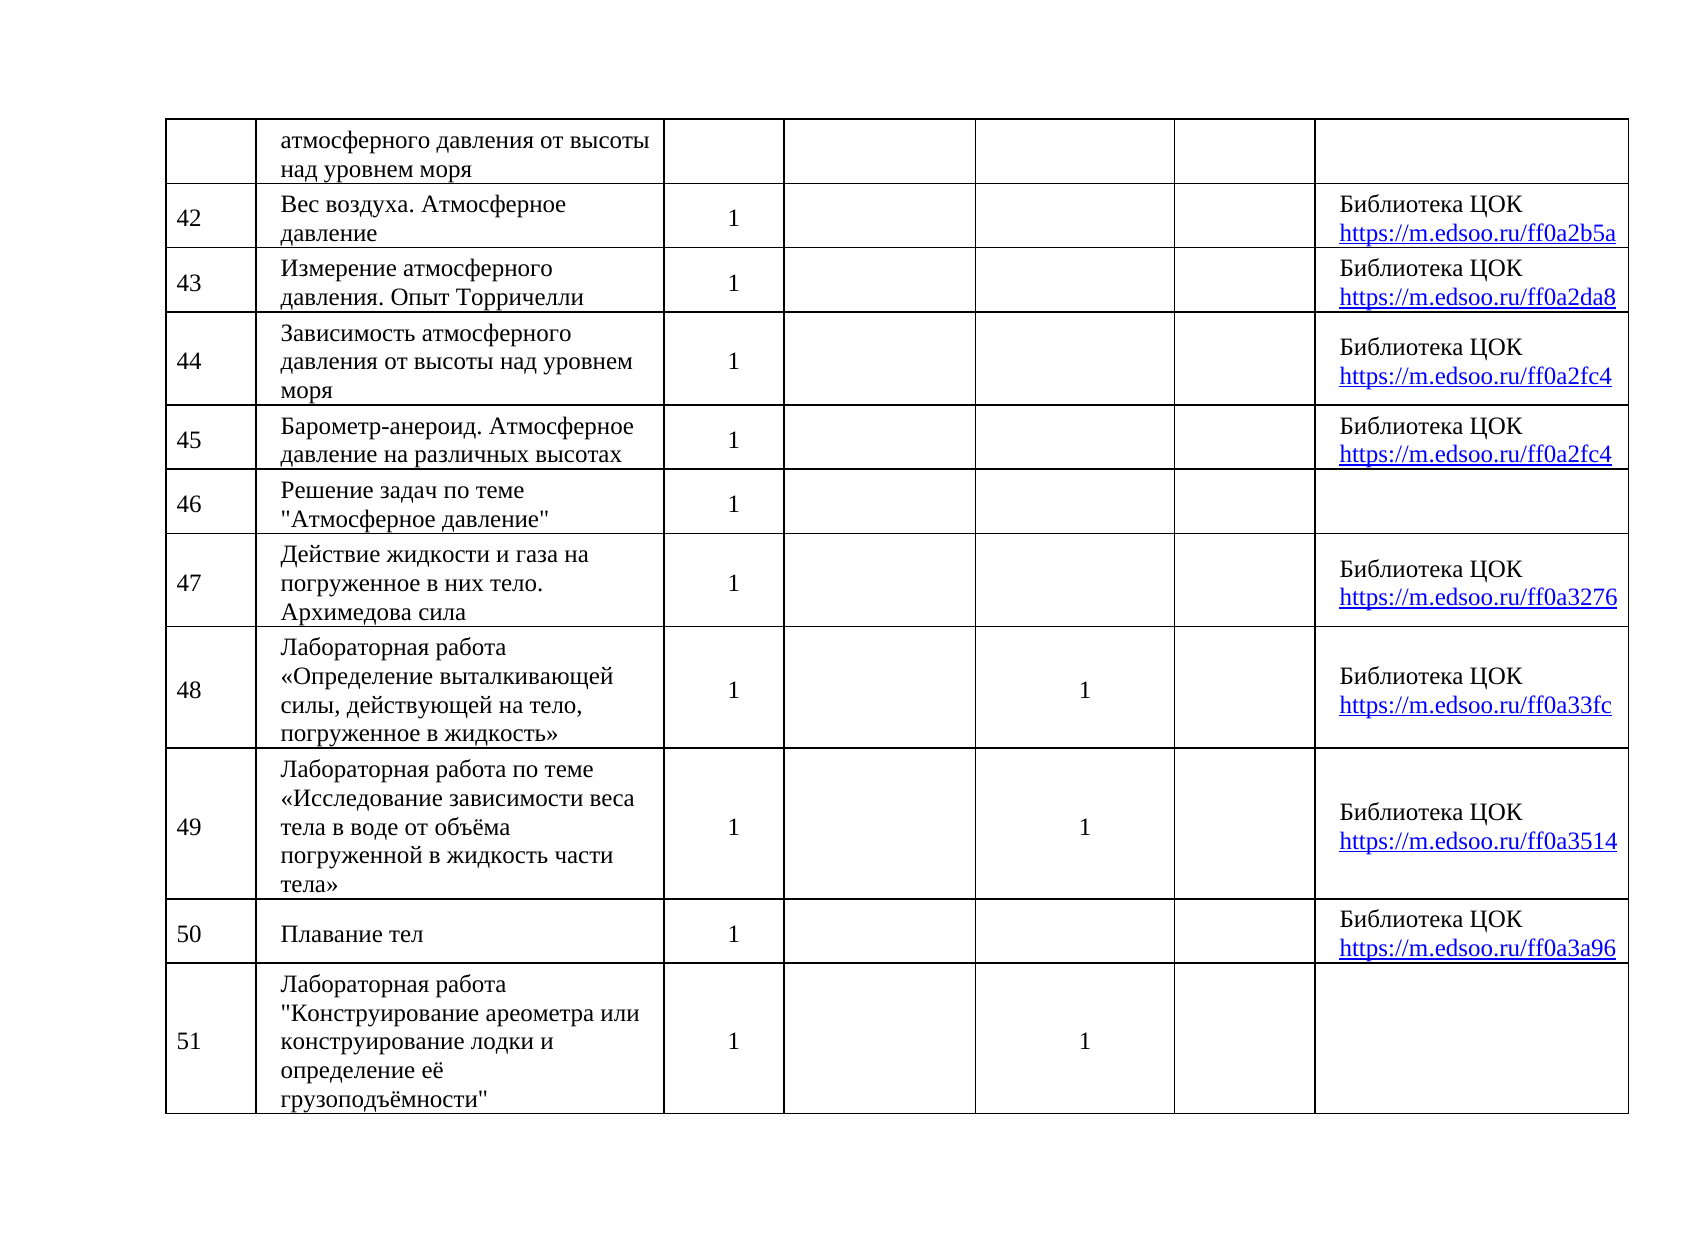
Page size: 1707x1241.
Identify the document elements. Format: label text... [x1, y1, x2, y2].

table_cell [785, 627, 975, 747]
table_cell 50 [167, 900, 255, 962]
table_cell [785, 313, 975, 404]
table_cell 1 [665, 184, 783, 247]
table_cell Плавание тел [257, 900, 663, 962]
table_cell 1 [665, 406, 783, 468]
table_cell 1 [976, 964, 1174, 1113]
table_cell Библиотека ЦОК https://m.edsoo.ru/ff0a2fc4 [1316, 313, 1628, 404]
table_cell [1316, 470, 1628, 532]
table_cell [1175, 313, 1314, 404]
table_cell Библиотека ЦОК https://m.edsoo.ru/ff0a3a96 [1316, 900, 1628, 962]
table_cell 42 [167, 184, 255, 247]
table_cell [1175, 627, 1314, 747]
table_cell [785, 248, 975, 311]
table_cell 1 [665, 120, 783, 182]
table_cell Зависимость атмосферного давления от высоты над уровнем моря [257, 313, 663, 404]
table_cell Решение задач по теме "Атмосферное давление" [257, 470, 663, 532]
table_cell 44 [167, 313, 255, 404]
table_cell [785, 184, 975, 247]
table_cell [1316, 964, 1628, 1113]
table_cell 48 [167, 627, 255, 747]
table_cell [785, 534, 975, 626]
table_cell Действие жидкости и газа на погруженное в них тело. Архимедова сила [257, 534, 663, 626]
table_cell Библиотека ЦОК https://m.edsoo.ru/ff0a2da8 [1316, 248, 1628, 311]
table_cell [1175, 184, 1314, 247]
table_cell Лабораторная работа «Определение выталкивающей силы, действующей на тело, погруженное в жидкость» [257, 627, 663, 747]
table_cell 51 [167, 964, 255, 1113]
table_cell 1 [665, 627, 783, 747]
table_cell [976, 120, 1174, 182]
table_cell [1175, 534, 1314, 626]
table_cell 47 [167, 534, 255, 626]
table_cell Библиотека ЦОК https://m.edsoo.ru/ff0a33fc [1316, 627, 1628, 747]
table_cell Барометр-анероид. Атмосферное давление на различных высотах [257, 406, 663, 468]
table_cell [976, 184, 1174, 247]
table_cell [1175, 120, 1314, 182]
table_cell Библиотека ЦОК https://m.edsoo.ru/ff0a2fc4 [1316, 406, 1628, 468]
table_cell [976, 248, 1174, 311]
table_cell [976, 470, 1174, 532]
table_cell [257, 120, 663, 182]
table_cell [976, 900, 1174, 962]
table_cell [976, 406, 1174, 468]
table_cell [976, 313, 1174, 404]
table_cell 1 [665, 964, 783, 1113]
table_cell Библиотека ЦОК https://m.edsoo.ru/ff0a3276 [1316, 534, 1628, 626]
table_cell Вес воздуха. Атмосферное давление [257, 184, 663, 247]
table_cell [1175, 900, 1314, 962]
table_cell Измерение атмосферного давления. Опыт Торричелли [257, 248, 663, 311]
table_cell Библиотека ЦОК https://m.edsoo.ru/ff0a2b5a [1316, 184, 1628, 247]
table_cell 1 [665, 313, 783, 404]
table_cell [785, 900, 975, 962]
table_cell [785, 120, 975, 182]
table_cell 49 [167, 749, 255, 898]
table_cell [1175, 470, 1314, 532]
table_cell [976, 534, 1174, 626]
table_cell [1175, 406, 1314, 468]
table_cell [1175, 248, 1314, 311]
table_cell 1 [665, 470, 783, 532]
table_cell 1 [665, 900, 783, 962]
table_cell 43 [167, 248, 255, 311]
table_cell 1 [976, 749, 1174, 898]
table_cell [785, 749, 975, 898]
table_cell 45 [167, 406, 255, 468]
table_cell 1 [665, 534, 783, 626]
table_cell [785, 406, 975, 468]
table_cell Библиотека ЦОК https://m.edsoo.ru/ff0a3514 [1316, 749, 1628, 898]
table_cell 41 [167, 120, 255, 182]
table_cell [785, 964, 975, 1113]
table_cell 1 [665, 749, 783, 898]
table_cell Лабораторная работа по теме «Исследование зависимости веса тела в воде от объёма погруженной в жидкость части тела» [257, 749, 663, 898]
table_cell 1 [976, 627, 1174, 747]
table_cell Лабораторная работа "Конструирование ареометра или конструирование лодки и определение её грузоподъёмности" [257, 964, 663, 1113]
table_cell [1316, 120, 1628, 182]
table_cell [1175, 964, 1314, 1113]
table_cell [785, 470, 975, 532]
table_cell 46 [167, 470, 255, 532]
table_cell 1 [665, 248, 783, 311]
table_cell [1175, 749, 1314, 898]
